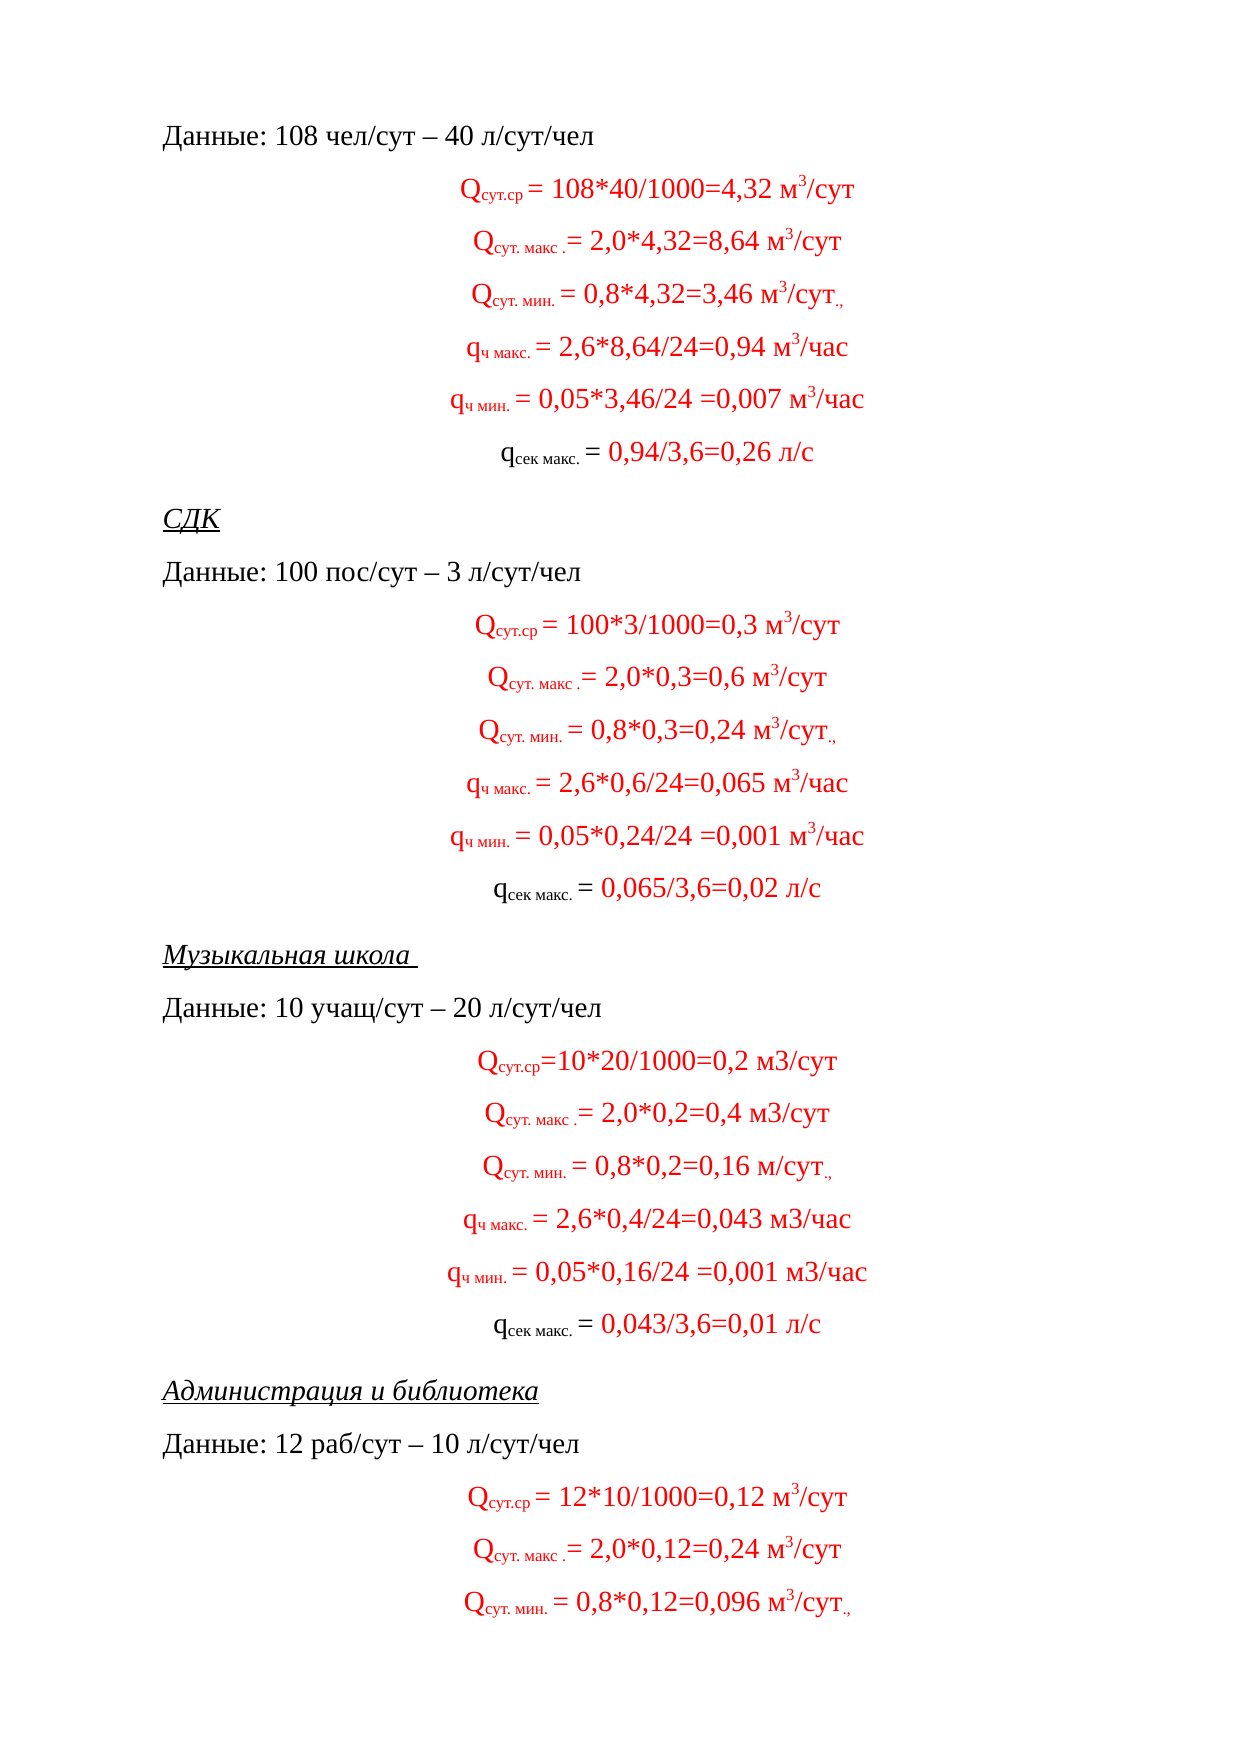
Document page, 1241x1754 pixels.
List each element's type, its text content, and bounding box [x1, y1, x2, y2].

text СДК [162, 501, 1152, 535]
text Qсут. мин. = 0,8*0,3=0,24 м3/сут., [162, 712, 1152, 746]
text Данные: 108 чел/сут – 40 л/сут/чел [162, 118, 1152, 152]
text Qсут. макс .= 2,0*0,3=0,6 м3/сут [162, 659, 1152, 693]
text Qсут. мин. = 0,8*0,2=0,16 м/сут., [162, 1148, 1152, 1182]
text Qсут.ср = 12*10/1000=0,12 м3/сут [162, 1479, 1152, 1512]
text qч макс. = 2,6*0,4/24=0,043 м3/час [162, 1201, 1152, 1234]
text Qсут.ср=10*20/1000=0,2 м3/сут [162, 1043, 1152, 1076]
text qч мин. = 0,05*0,24/24 =0,001 м3/час [162, 818, 1152, 851]
text Данные: 12 раб/сут – 10 л/сут/чел [162, 1426, 1152, 1460]
text Qсут. макс .= 2,0*0,12=0,24 м3/сут [162, 1532, 1152, 1565]
text qсек макс. = 0,94/3,6=0,26 л/с [162, 434, 1152, 468]
text Данные: 100 пос/сут – 3 л/сут/чел [162, 554, 1152, 588]
text qч мин. = 0,05*3,46/24 =0,007 м3/час [162, 382, 1152, 415]
text Qсут. макс .= 2,0*0,2=0,4 м3/сут [162, 1096, 1152, 1129]
text Qсут. макс .= 2,0*4,32=8,64 м3/сут [162, 223, 1152, 257]
text qсек макс. = 0,065/3,6=0,02 л/с [162, 870, 1152, 904]
text qч мин. = 0,05*0,16/24 =0,001 м3/час [162, 1254, 1152, 1287]
text Музыкальная школа [162, 937, 1152, 971]
text Данные: 10 учащ/сут – 20 л/сут/чел [162, 990, 1152, 1024]
text qч макс. = 2,6*0,6/24=0,065 м3/час [162, 765, 1152, 798]
text Qсут. мин. = 0,8*0,12=0,096 м3/сут., [162, 1584, 1152, 1618]
text Qсут.ср = 108*40/1000=4,32 м3/сут [162, 171, 1152, 204]
text Администрация и библиотека [162, 1373, 1152, 1407]
text Qсут.ср = 100*3/1000=0,3 м3/сут [162, 607, 1152, 640]
text qсек макс. = 0,043/3,6=0,01 л/с [162, 1306, 1152, 1340]
text Qсут. мин. = 0,8*4,32=3,46 м3/сут., [162, 276, 1152, 310]
text qч макс. = 2,6*8,64/24=0,94 м3/час [162, 329, 1152, 362]
